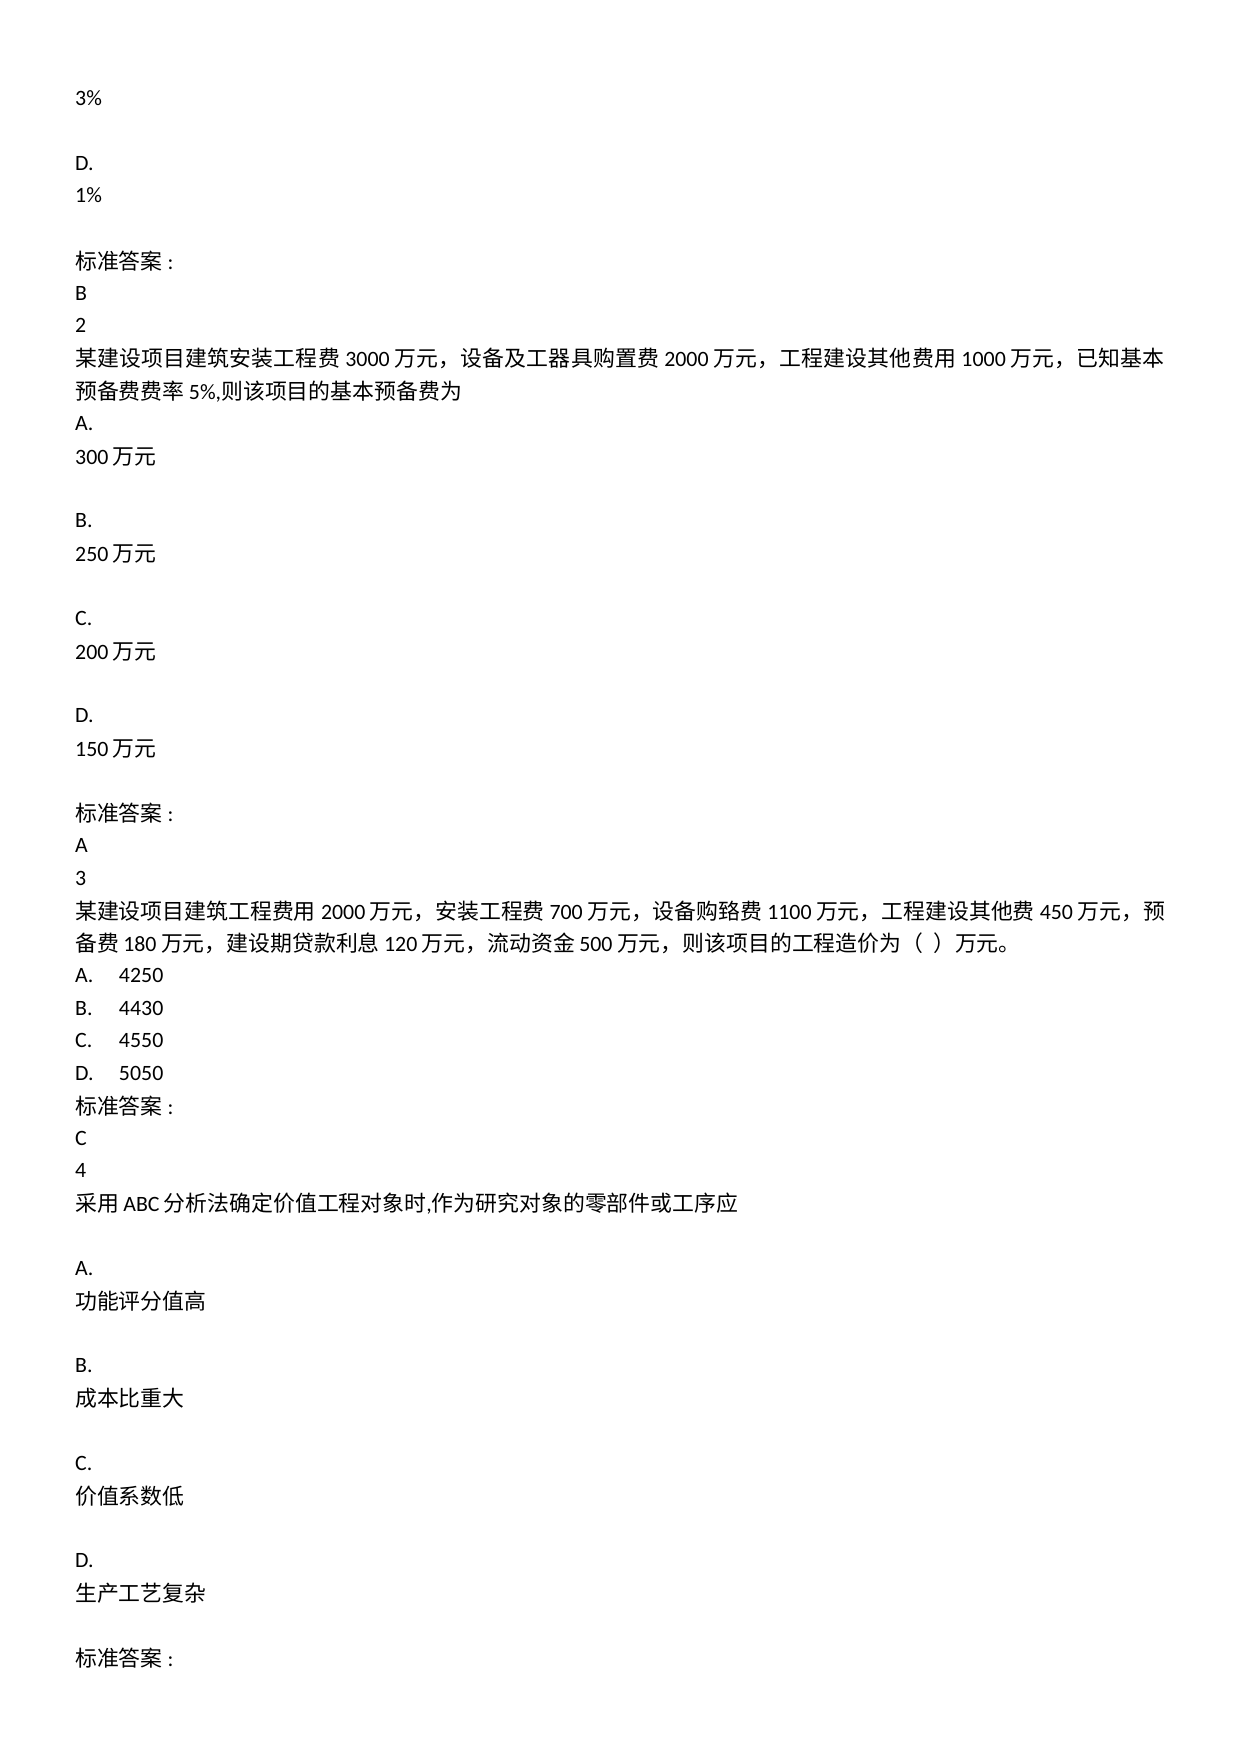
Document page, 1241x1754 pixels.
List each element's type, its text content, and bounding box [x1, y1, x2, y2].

list D. [75, 146, 1165, 178]
list A. [75, 406, 1165, 438]
list 150万元 [75, 731, 1165, 763]
list C [75, 1121, 1165, 1153]
list 生产工艺复杂 [75, 1576, 1165, 1608]
list 某建设项目建筑安装工程费3000万元，设备及工器具购置费2000万元，工程建设其他费用1000万元，已知基本预备费费率5%,则该项目的基本预备费为 [75, 341, 1165, 406]
list A [75, 828, 1165, 861]
list 功能评分值高 [75, 1283, 1165, 1316]
list C. [75, 1446, 1165, 1478]
list 成本比重大 [75, 1381, 1165, 1413]
list 200万元 [75, 633, 1165, 666]
list 价值系数低 [75, 1478, 1165, 1511]
list B. 4430 [75, 991, 1165, 1023]
list C. 4550 [75, 1023, 1165, 1056]
list D. 5050 [75, 1056, 1165, 1088]
list 标准答案 : [75, 1088, 1165, 1121]
list 标准答案 : [75, 1641, 1165, 1673]
list A. [75, 1251, 1165, 1283]
list 1% [75, 178, 1165, 211]
list 3 [75, 861, 1165, 893]
list 250万元 [75, 536, 1165, 568]
list 某建设项目建筑工程费用2000万元，安装工程费700万元，设备购臵费1100万元，工程建设其他费450万元，预备费180万元，建设期贷款利息120万元，流动资金500万元，则该项目的工程造价为（ ）万元。 [75, 893, 1165, 958]
list D. [75, 1543, 1165, 1576]
list 2 [75, 308, 1165, 341]
list C. [75, 601, 1165, 633]
list B. [75, 503, 1165, 536]
list 4 [75, 1153, 1165, 1186]
list D. [75, 698, 1165, 731]
list 300万元 [75, 438, 1165, 471]
list B [75, 276, 1165, 308]
list 3% [75, 81, 1165, 113]
list 标准答案 : [75, 796, 1165, 828]
list 标准答案 : [75, 243, 1165, 276]
list 采用ABC分析法确定价值工程对象时,作为研究对象的零部件或工序应 [75, 1186, 1165, 1218]
list B. [75, 1348, 1165, 1381]
list A. 4250 [75, 958, 1165, 991]
